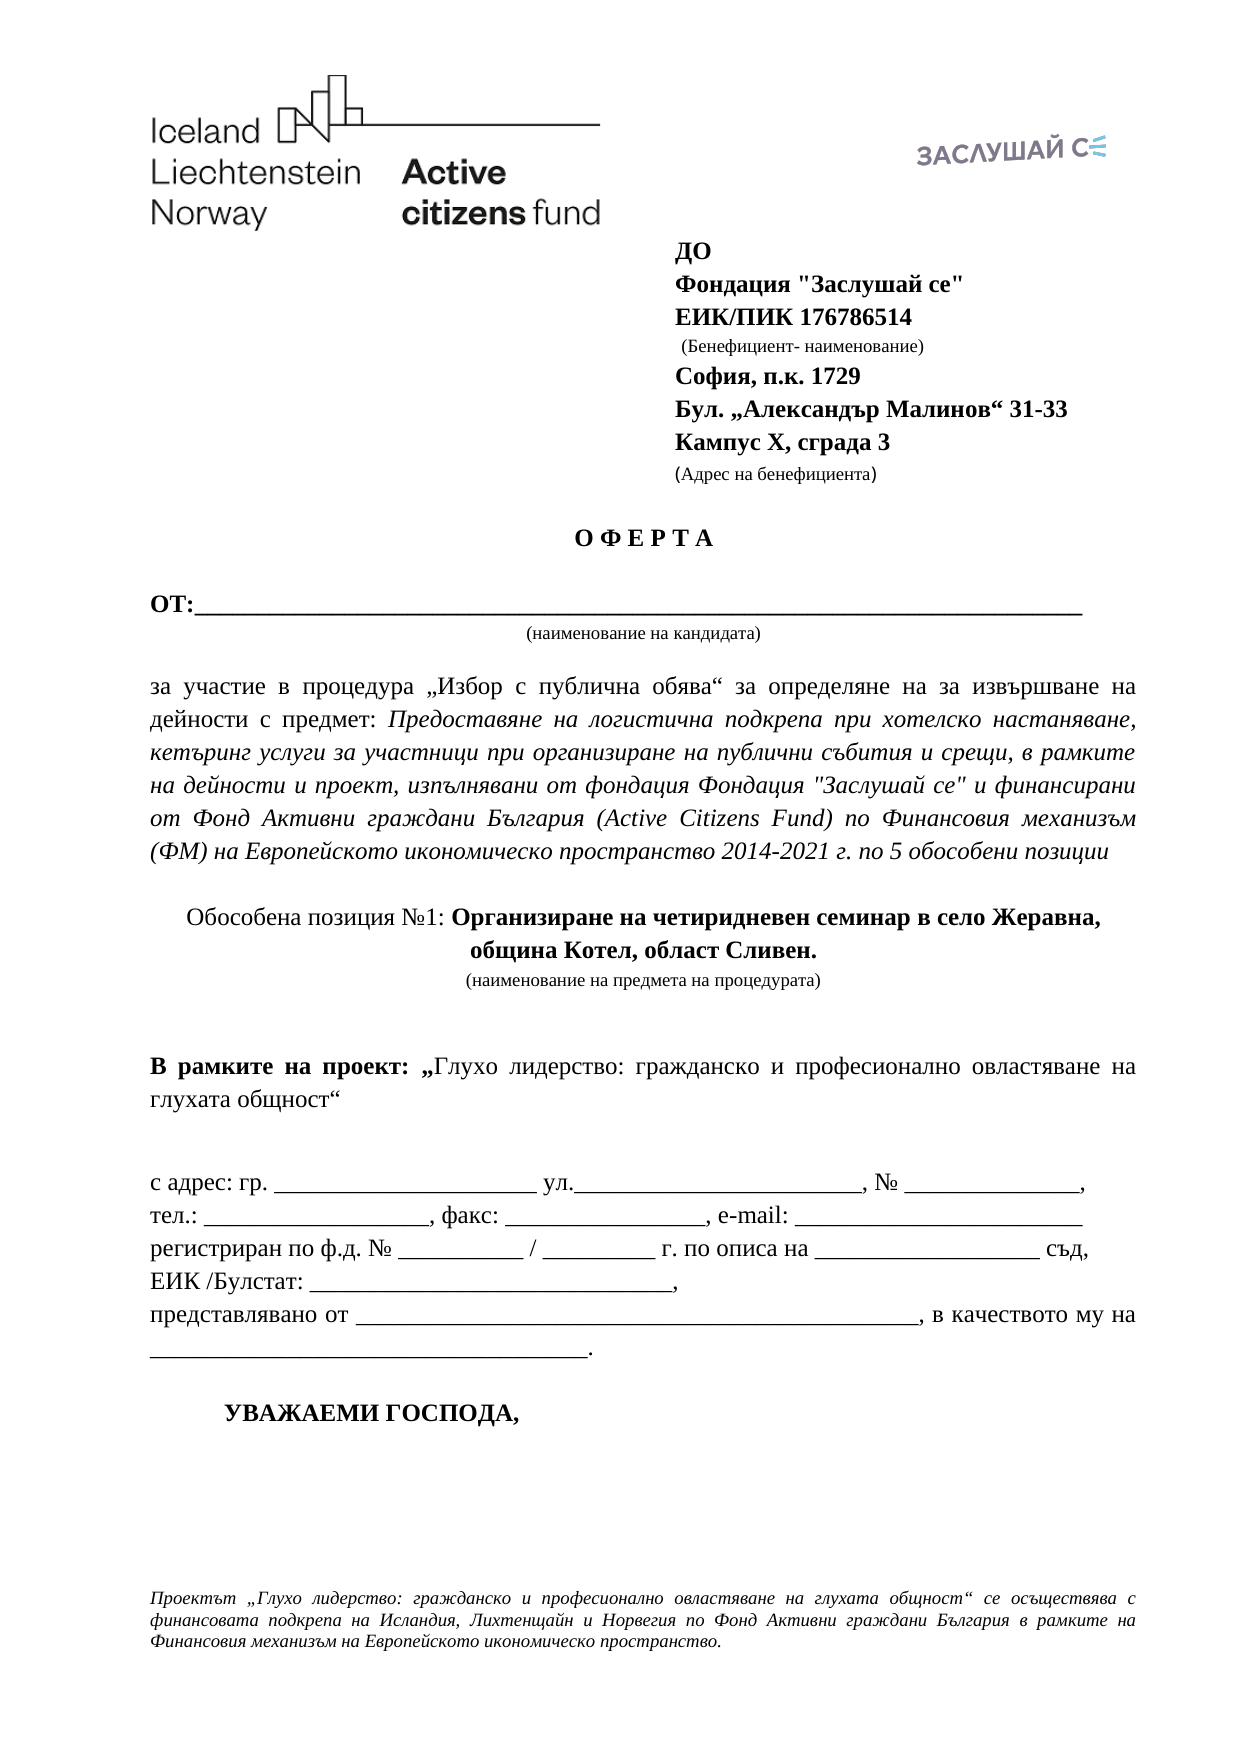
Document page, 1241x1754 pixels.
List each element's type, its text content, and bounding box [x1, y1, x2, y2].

text Фондация "Заслушай се" [150, 269, 1137, 298]
subtitle ДО [675, 236, 1137, 265]
text УВАЖАЕМИ ГОСПОДА, [150, 1398, 1137, 1427]
text представлявано от _____________________________________________, в качеството му на ___________________________________. [150, 1299, 1137, 1361]
text регистриран по ф.д. № __________ / _________ г. по описа на __________________ съд, [150, 1233, 1137, 1262]
picture [900, 92, 1123, 232]
text (наименование на кандидата) [150, 622, 1137, 643]
text с адрес: гр. _____________________ ул._______________________, № ______________, [150, 1167, 1137, 1196]
text София, п.к. 1729 [150, 361, 1137, 390]
text (наименование на предмета на процедурата) [150, 968, 1137, 990]
text (Бенефициент- наименование) [150, 335, 1137, 357]
text за участие в процедура „Избор с публична обява“ за определяне на за извършване на дейности с предмет: Предоставяне на логистична подкрепа при хотелско настаняване, кетъринг услуги за участници при организиране на публични събития и срещи, в рамките на дейности и проект, изпълнявани от фондация Фондация "Заслушай се" и финансирани от Фонд Активни граждани България (Active Citizens Fund) по Финансовия механизъм (ФМ) на Европейското икономическо пространство 2014-2021 г. по 5 обособени позиции [150, 671, 1137, 865]
text Обособена позиция №1: Организиране на четиридневен семинар в село Жеравна, община Котел, област Сливен. [150, 902, 1137, 964]
text ЕИК/ПИК 176786514 [150, 302, 1137, 331]
text ЕИК /Булстат: _____________________________, [150, 1266, 1137, 1295]
text Бул. „Александър Малинов“ 31-33 [675, 394, 1137, 423]
text (Адрес на бенефициента) [675, 460, 1137, 486]
text тел.: __________________, факс: ________________, e-mail: _______________________ [150, 1200, 1137, 1229]
text Кампус Х, сграда 3 [675, 427, 1137, 456]
text В рамките на проект: „Глухо лидерство: гражданско и професионално овластяване на глухата общност“ [150, 1051, 1137, 1113]
text О Ф Е Р Т А [150, 523, 1137, 551]
text От:_______________________________________________________________________ [150, 589, 1137, 617]
